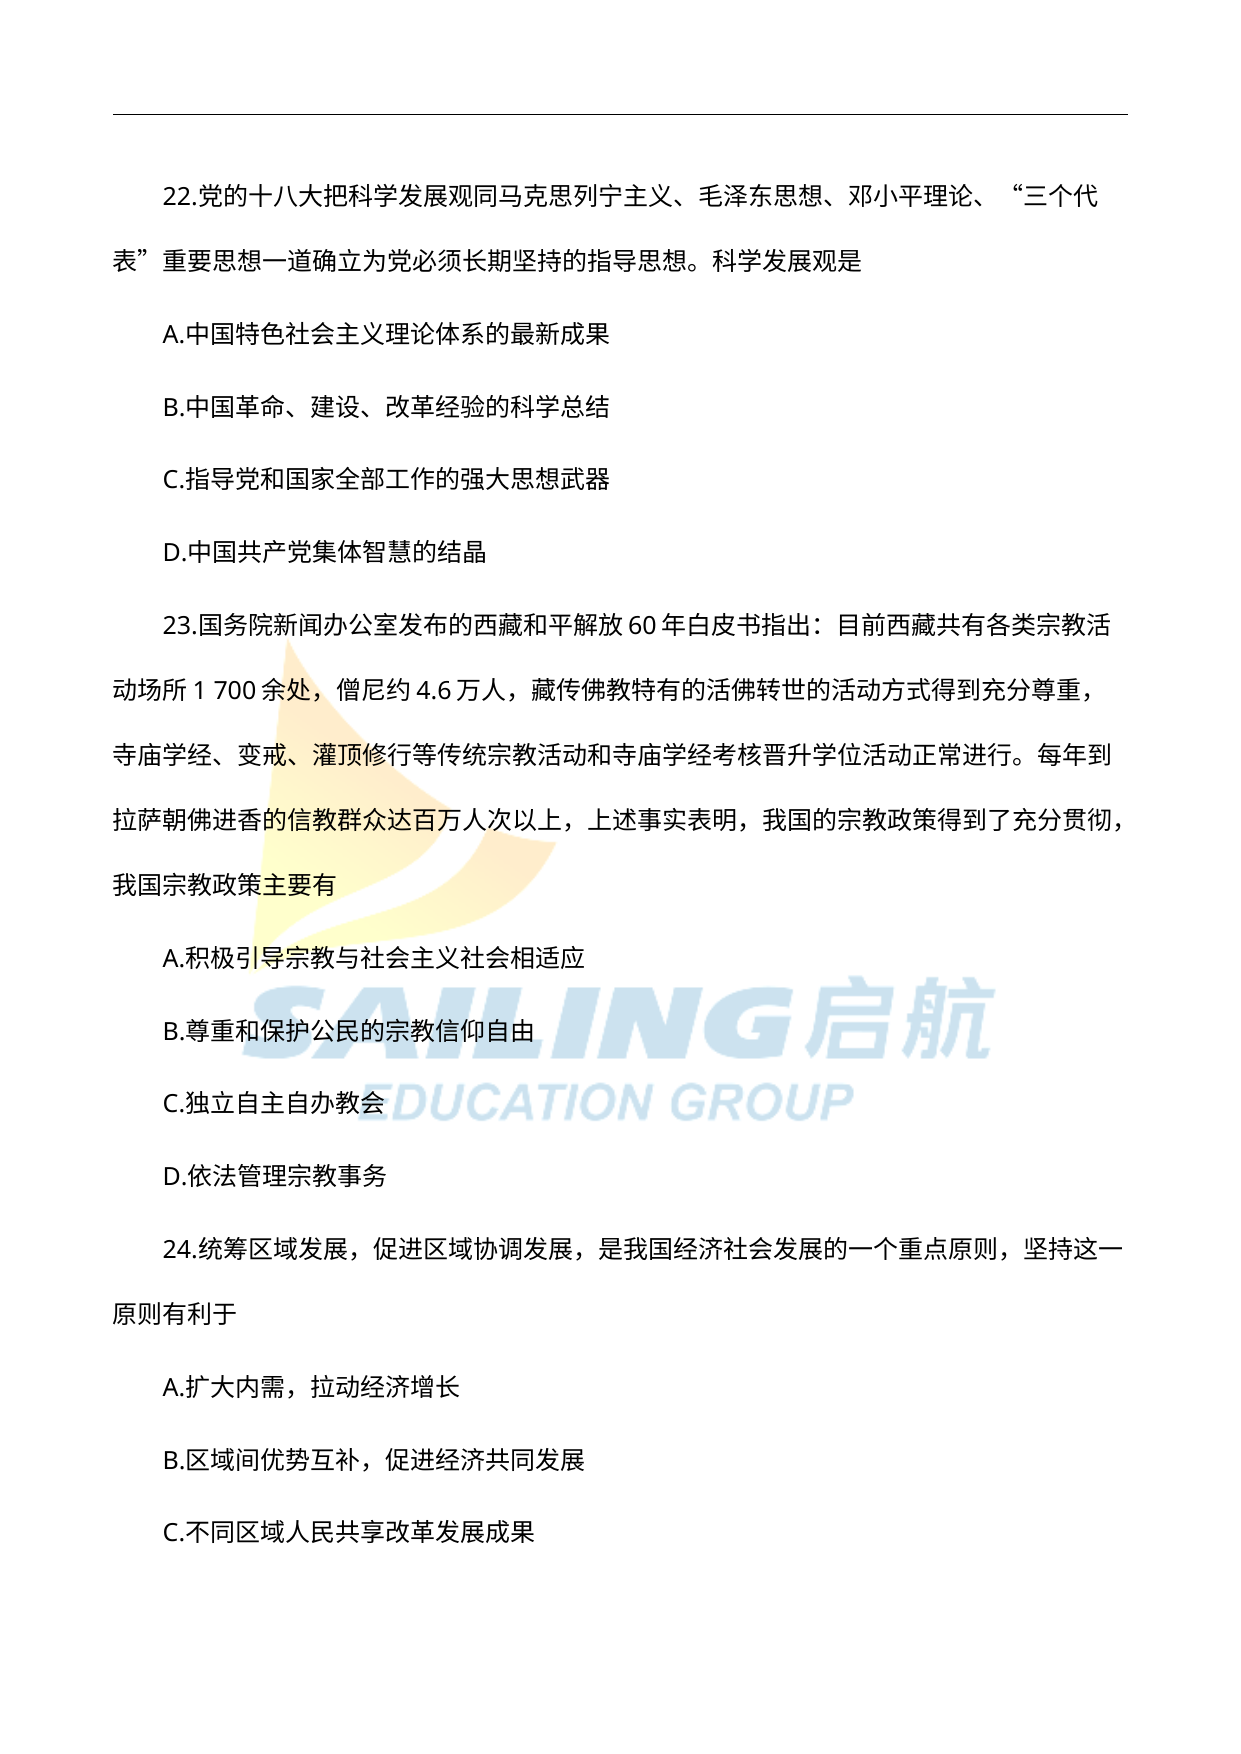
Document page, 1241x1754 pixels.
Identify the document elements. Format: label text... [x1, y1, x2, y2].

text B.中国革命、建设、改革经验的科学总结 [112, 373, 1128, 438]
text A.扩大内需，拉动经济增长 [112, 1353, 1128, 1418]
text 23.国务院新闻办公室发布的西藏和平解放60年白皮书指出：目前西藏共有各类宗教活动场所1 700余处，僧尼约4.6万人，藏传佛教特有的活佛转世的活动方式得到充分尊重，寺庙学经、变戒、灌顶修行等传统宗教活动和寺庙学经考核晋升学位活动正常进行。每年到拉萨朝佛进香的信教群众达百万人次以上，上述事实表明，我国的宗教政策得到了充分贯彻，我国宗教政策主要有 [112, 591, 1128, 916]
text B.尊重和保护公民的宗教信仰自由 [112, 997, 1128, 1062]
text C.指导党和国家全部工作的强大思想武器 [112, 445, 1128, 510]
text D.依法管理宗教事务 [112, 1142, 1128, 1207]
text A.中国特色社会主义理论体系的最新成果 [112, 300, 1128, 365]
text C.不同区域人民共享改革发展成果 [112, 1498, 1128, 1563]
text C.独立自主自办教会 [112, 1069, 1128, 1134]
text A.积极引导宗教与社会主义社会相适应 [112, 924, 1128, 989]
text D.中国共产党集体智慧的结晶 [112, 518, 1128, 583]
text 22.党的十八大把科学发展观同马克思列宁主义、毛泽东思想、邓小平理论、“三个代表”重要思想一道确立为党必须长期坚持的指导思想。科学发展观是 [112, 162, 1128, 292]
text 24.统筹区域发展，促进区域协调发展，是我国经济社会发展的一个重点原则，坚持这一原则有利于 [112, 1215, 1128, 1345]
text B.区域间优势互补，促进经济共同发展 [112, 1426, 1128, 1491]
